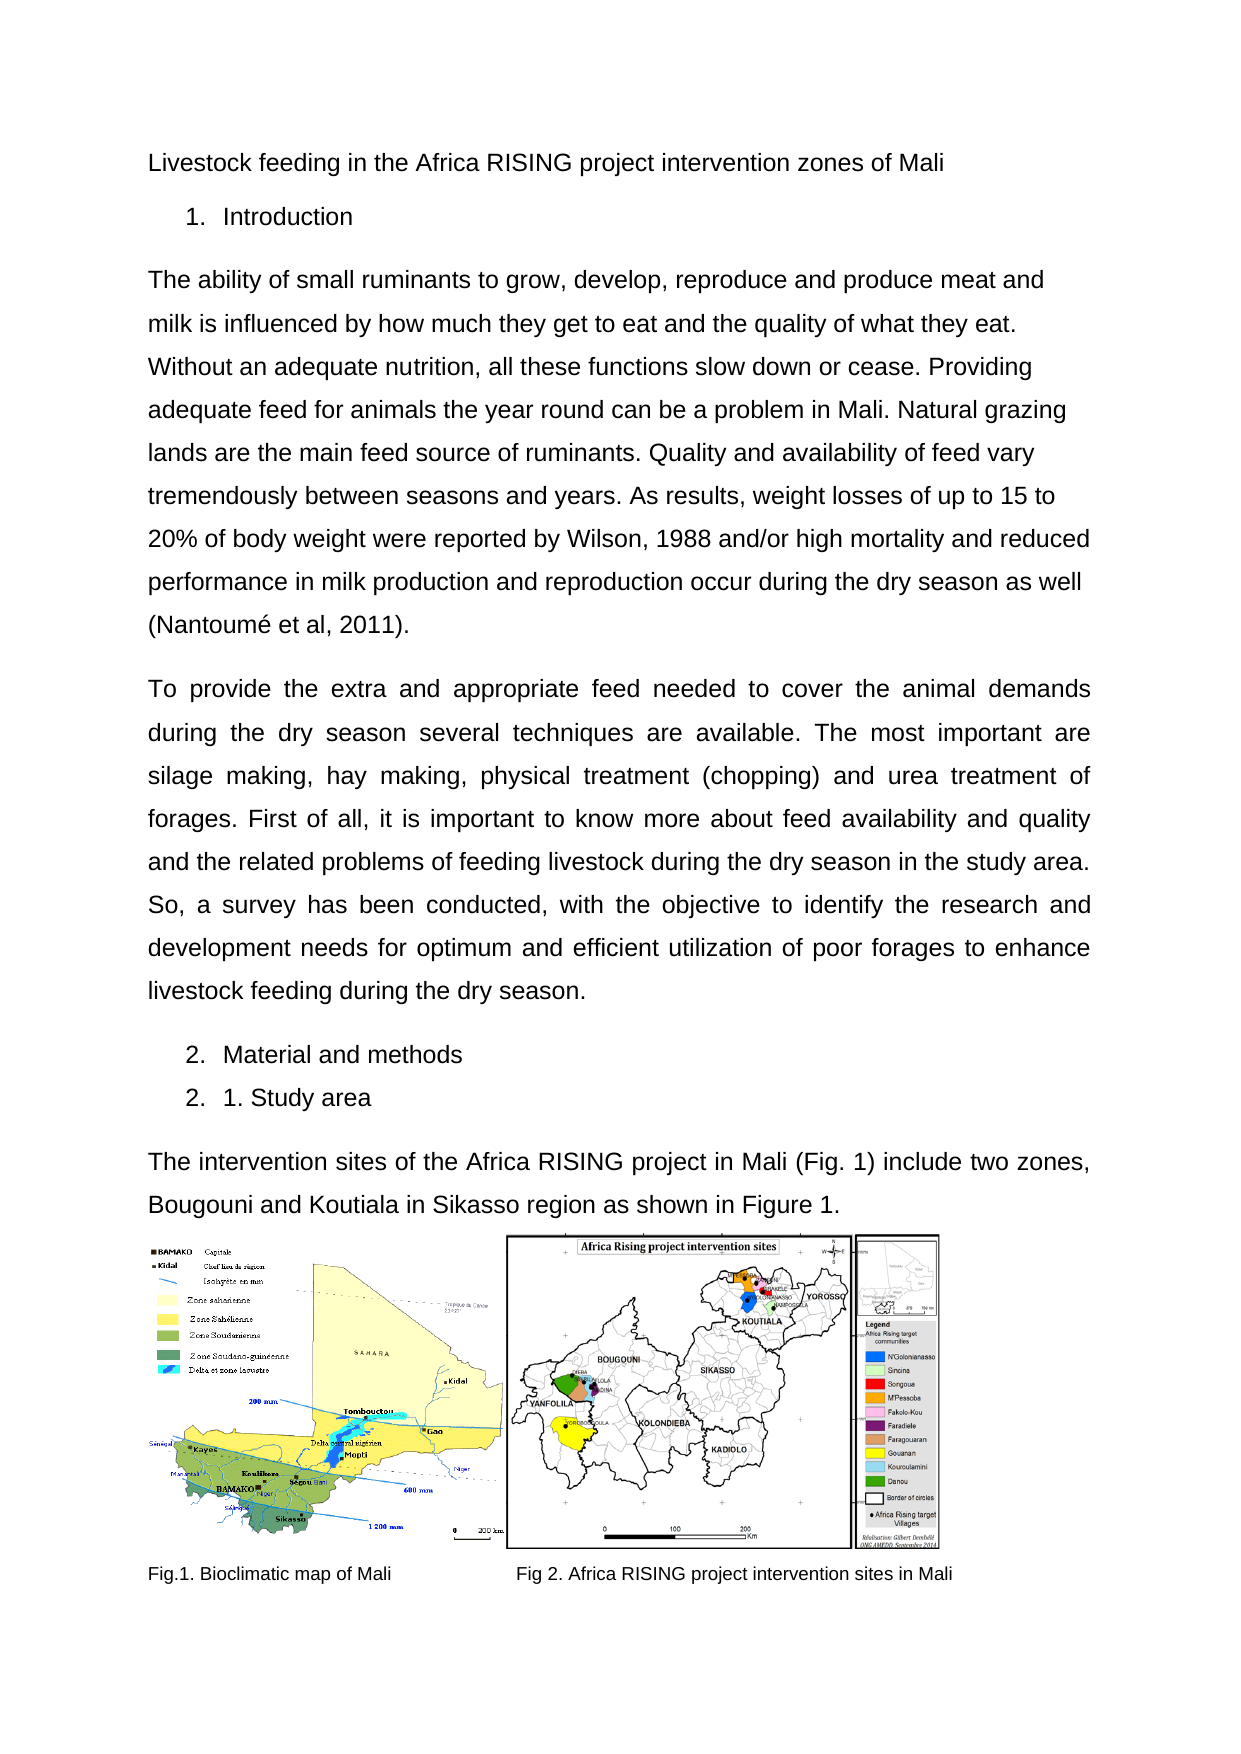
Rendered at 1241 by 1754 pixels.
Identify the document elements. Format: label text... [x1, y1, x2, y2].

list 1. Study area [185, 1083, 1092, 1112]
list Introduction [185, 202, 1092, 230]
text To provide the extra and appropriate feed needed to cover the animal demands during the dry season several techniques are available. The most important are silage making, hay making, physical treatment (chopping) and urea treatment of forages. First of all, it is important to know more about feed availability and quality and the related problems of feeding livestock during the dry season in the study area. So, a survey has been conducted, with the objective to identify the research and development needs for optimum and efficient utilization of poor forages to enhance livestock feeding during the dry season. [148, 674, 1092, 1005]
text The ability of small ruminants to grow, develop, reproduce and produce meat and milk is influenced by how much they get to eat and the quality of what they eat. Without an adequate nutrition, all these functions slow down or cease. Providing adequate feed for animals the year round can be a problem in Mali. Natural grazing lands are the main feed source of ruminants. Quality and availability of feed vary tremendously between seasons and years. As results, weight losses of up to 15 to 20% of body weight were reported by Wilson, 1988 and/or high mortality and reduced performance in milk production and reproduction occur during the dry season as well (Nantoumé et al, 2011). [148, 266, 1092, 639]
text Livestock feeding in the Africa RISING project intervention zones of Mali [148, 148, 1092, 176]
picture [147, 1239, 506, 1549]
list Material and methods [185, 1040, 1092, 1069]
text Fig.1. Bioclimatic map of Mali Fig 2. Africa RISING project intervention sites in Mali [148, 1563, 1092, 1584]
text The intervention sites of the Africa RISING project in Mali (Fig. 1) include two zones, Bougouni and Koutiala in Sikasso region as shown in Figure 1. [148, 1147, 1092, 1219]
